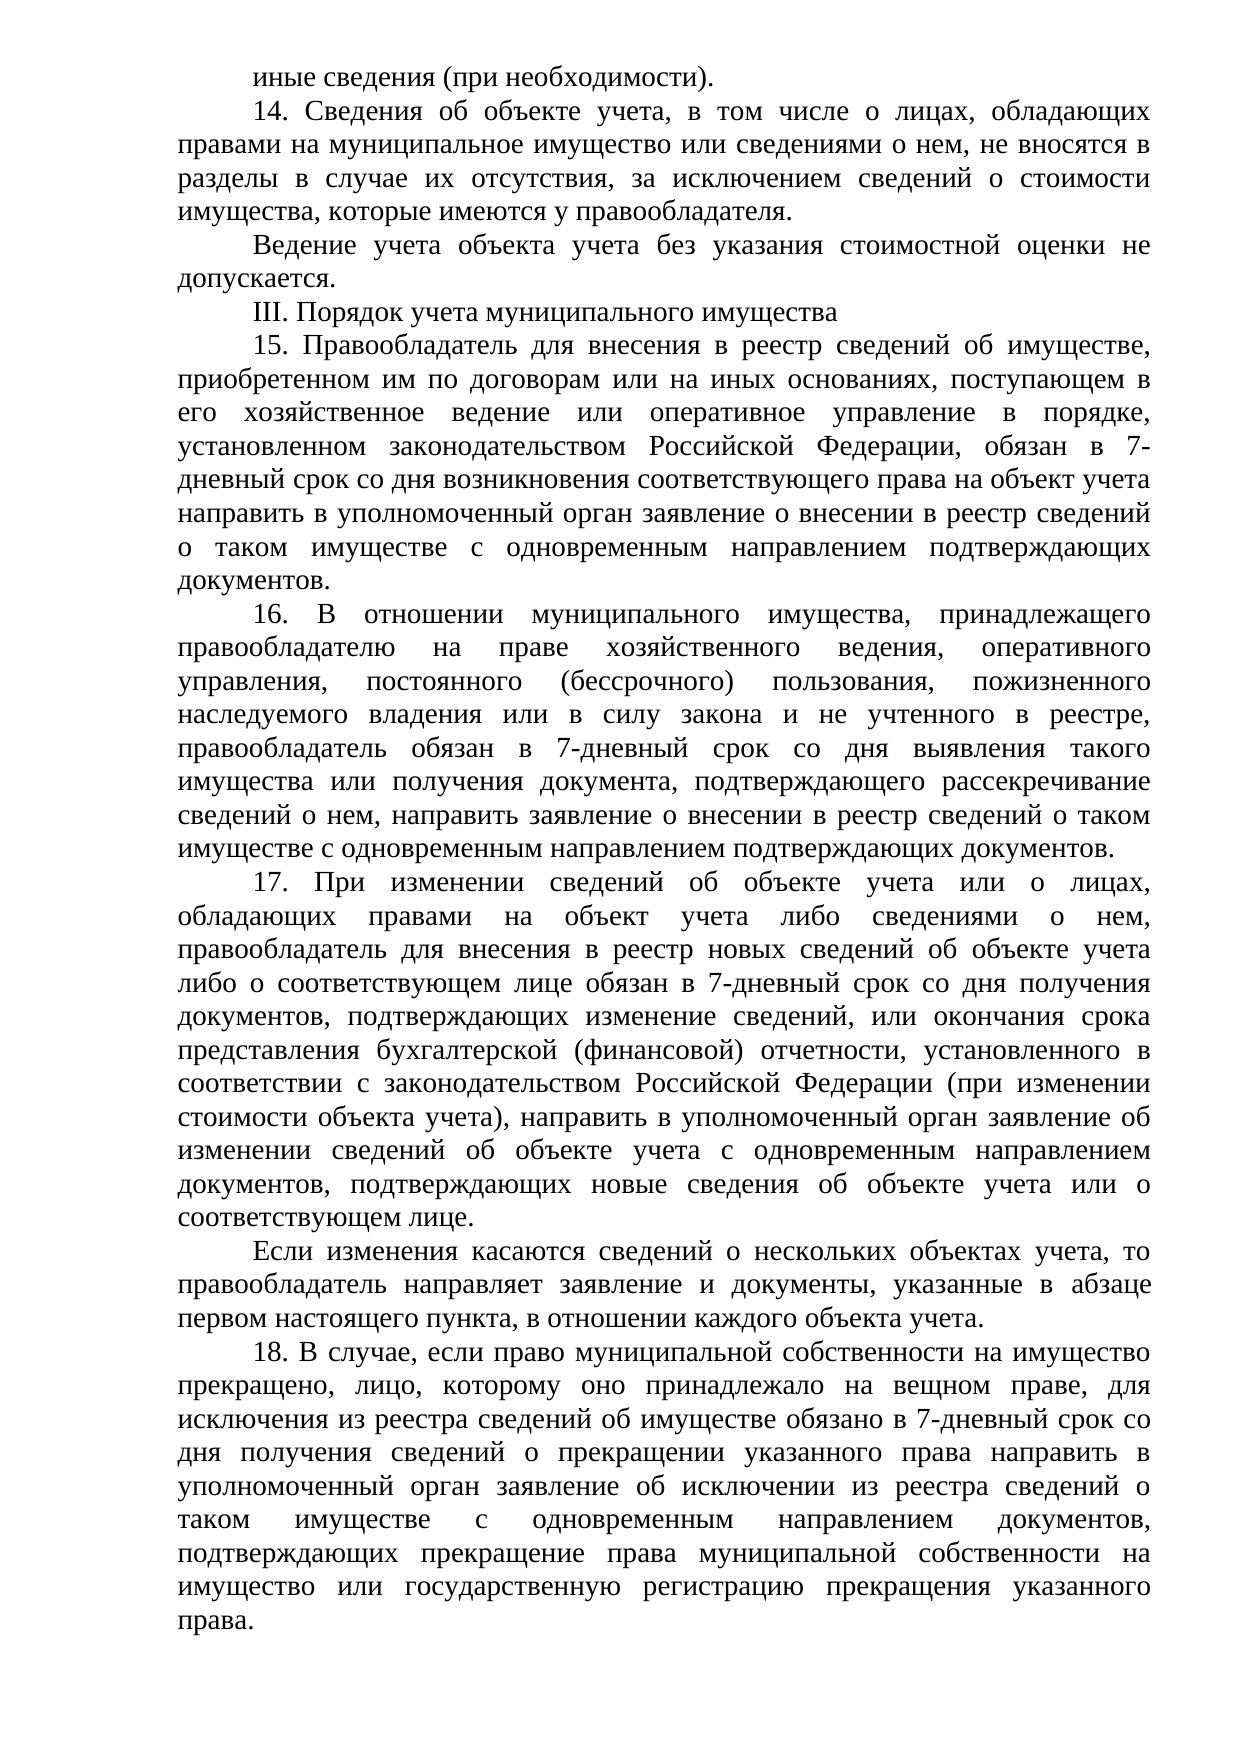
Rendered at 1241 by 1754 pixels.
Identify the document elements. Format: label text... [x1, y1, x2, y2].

text 18. В случае, если право муниципальной собственности на имущество прекращено, лицо, которому оно принадлежало на вещном праве, для исключения из реестра сведений об имуществе обязано в 7-дневный срок со дня получения сведений о прекращении указанного права направить в уполномоченный орган заявление об исключении из реестра сведений о таком имуществе с одновременным направлением документов, подтверждающих прекращение права муниципальной собственности на имущество или государственную регистрацию прекращения указанного права. [177, 1334, 1152, 1636]
text III. Порядок учета муниципального имущества [177, 294, 1152, 327]
text 15. Правообладатель для внесения в реестр сведений об имуществе, приобретенном им по договорам или на иных основаниях, поступающем в его хозяйственное ведение или оперативное управление в порядке, установленном законодательством Российской Федерации, обязан в 7-дневный срок со дня возникновения соответствующего права на объект учета направить в уполномоченный орган заявление о внесении в реестр сведений о таком имуществе с одновременным направлением подтверждающих документов. [177, 327, 1152, 596]
text 14. Сведения об объекте учета, в том числе о лицах, обладающих правами на муниципальное имущество или сведениями о нем, не вносятся в разделы в случае их отсутствия, за исключением сведений о стоимости имущества, которые имеются у правообладателя. [177, 93, 1152, 227]
text иные сведения (при необходимости). [177, 59, 1152, 93]
text Ведение учета объекта учета без указания стоимостной оценки не допускается. [177, 227, 1152, 294]
text 17. При изменении сведений об объекте учета или о лицах, обладающих правами на объект учета либо сведениями о нем, правообладатель для внесения в реестр новых сведений об объекте учета либо о соответствующем лице обязан в 7-дневный срок со дня получения документов, подтверждающих изменение сведений, или окончания срока представления бухгалтерской (финансовой) отчетности, установленного в соответствии с законодательством Российской Федерации (при изменении стоимости объекта учета), направить в уполномоченный орган заявление об изменении сведений об объекте учета с одновременным направлением документов, подтверждающих новые сведения об объекте учета или о соответствующем лице. [177, 864, 1152, 1233]
text Если изменения касаются сведений о нескольких объектах учета, то правообладатель направляет заявление и документы, указанные в абзаце первом настоящего пункта, в отношении каждого объекта учета. [177, 1233, 1152, 1334]
text 16. В отношении муниципального имущества, принадлежащего правообладателю на праве хозяйственного ведения, оперативного управления, постоянного (бессрочного) пользования, пожизненного наследуемого владения или в силу закона и не учтенного в реестре, правообладатель обязан в 7-дневный срок со дня выявления такого имущества или получения документа, подтверждающего рассекречивание сведений о нем, направить заявление о внесении в реестр сведений о таком имуществе с одновременным направлением подтверждающих документов. [177, 596, 1152, 864]
